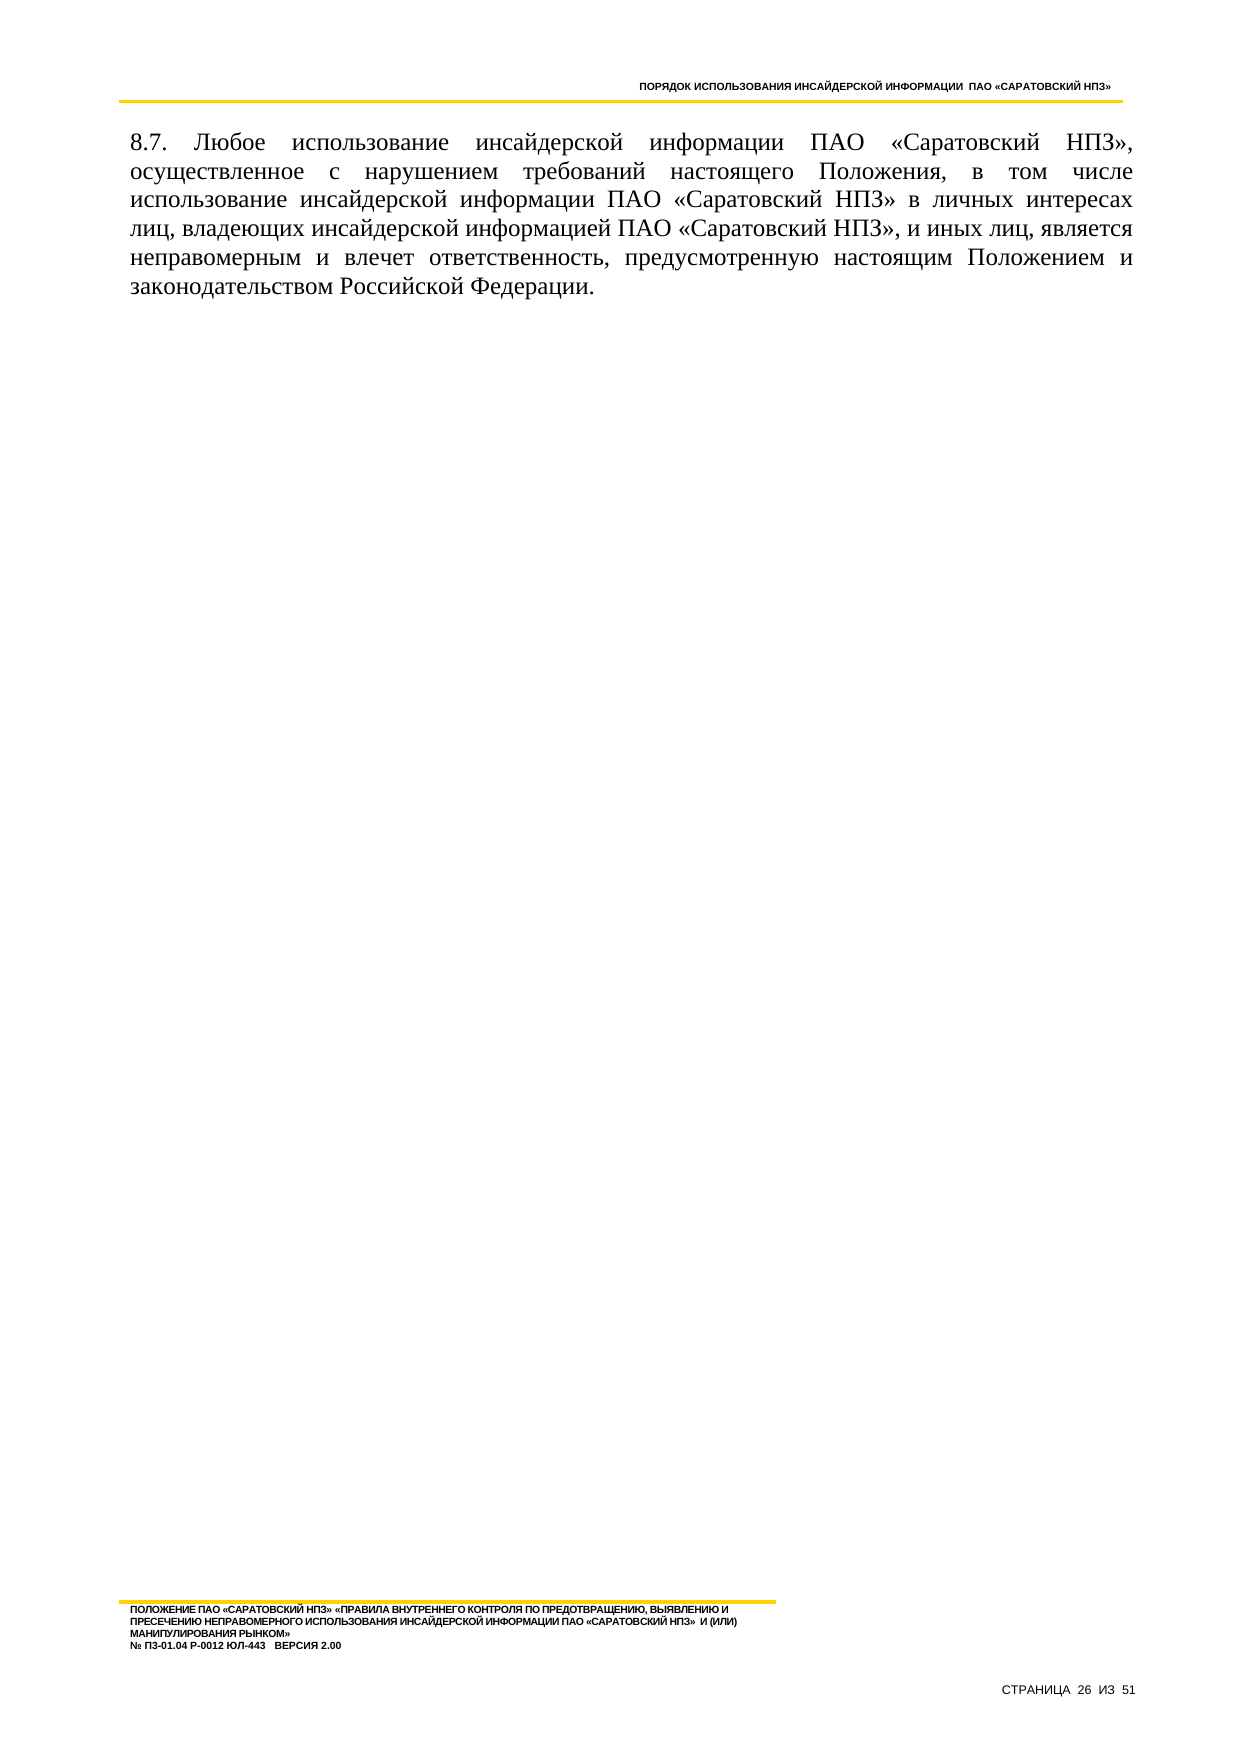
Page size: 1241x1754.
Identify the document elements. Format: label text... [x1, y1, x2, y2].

text 8.7. Любое использование инсайдерской информации ПАО «Саратовский НПЗ», осуществленное с нарушением требований настоящего Положения, в том числе использование инсайдерской информации ПАО «Саратовский НПЗ» в личных интересах лиц, владеющих инсайдерской информацией ПАО «Саратовский НПЗ», и иных лиц, является неправомерным и влечет ответственность, предусмотренную настоящим Положением и законодательством Российской Федерации. [130, 127, 1134, 299]
